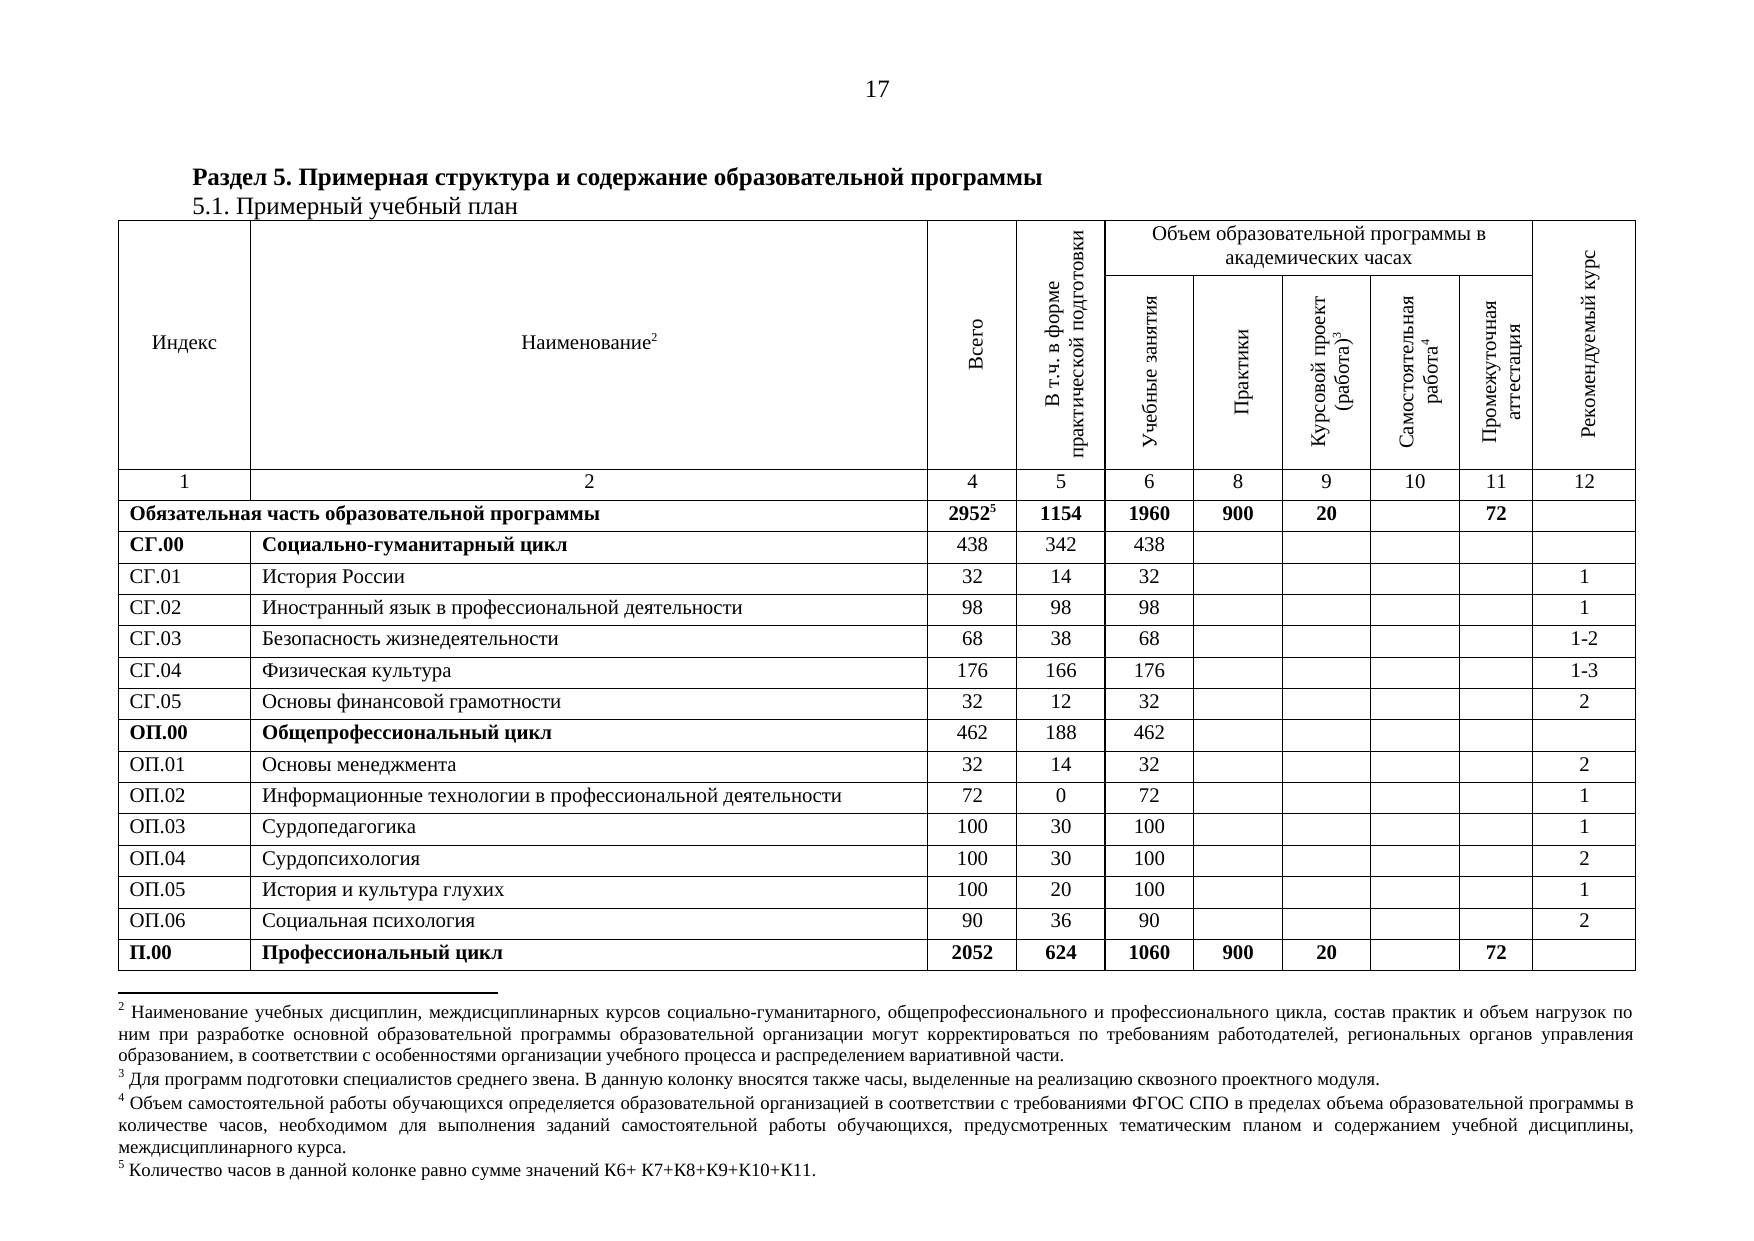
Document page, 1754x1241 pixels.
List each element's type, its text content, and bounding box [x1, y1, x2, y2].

table_cell ОП.04 [119, 846, 250, 876]
table_cell 342 [1017, 532, 1104, 562]
table_cell Безопасность жизнедеятельности [251, 626, 927, 657]
table_cell 900 [1194, 940, 1282, 970]
table_cell [1283, 658, 1370, 688]
table_cell [1371, 532, 1459, 562]
table_cell 32 [1106, 689, 1193, 719]
table_cell [1194, 909, 1282, 939]
subtitle Раздел 5. Примерная структура и содержание образовательной программы [118, 162, 1636, 191]
table_cell [1371, 595, 1459, 625]
table_cell История и культура глухих [251, 877, 927, 907]
table_cell 2 [1533, 689, 1635, 719]
table_cell [1371, 564, 1459, 594]
table_cell [1194, 626, 1282, 657]
table_cell 12 [1533, 470, 1635, 500]
table_cell [1283, 720, 1370, 751]
table_cell 100 [1106, 846, 1193, 876]
table_cell Основы финансовой грамотности [251, 689, 927, 719]
table_cell [1460, 626, 1532, 657]
table_cell ОП.00 [119, 720, 250, 751]
table_cell [1283, 689, 1370, 719]
table_cell [1283, 752, 1370, 782]
table_cell 462 [928, 720, 1016, 751]
table_cell [1460, 720, 1532, 751]
table_cell 2052 [928, 940, 1016, 970]
table_cell 2 [1533, 752, 1635, 782]
table_cell [1460, 595, 1532, 625]
table_cell 68 [1106, 626, 1193, 657]
table_cell [1533, 501, 1635, 531]
table_cell 1-2 [1533, 626, 1635, 657]
table_cell [1460, 752, 1532, 782]
table_cell История России [251, 564, 927, 594]
table_cell 176 [1106, 658, 1193, 688]
table_cell Социальная психология [251, 909, 927, 939]
table_header В т.ч. в форме практической подготовки [1017, 221, 1104, 468]
table_cell Практики [1194, 276, 1282, 468]
table_cell 72 [1460, 501, 1532, 531]
table_cell [1194, 658, 1282, 688]
table_cell [1283, 814, 1370, 845]
table_header Всего [928, 221, 1016, 468]
table_cell 32 [1106, 564, 1193, 594]
table_cell [1533, 720, 1635, 751]
table_cell 1 [1533, 564, 1635, 594]
table_cell [1283, 626, 1370, 657]
table_cell 2 [1533, 909, 1635, 939]
table_cell 188 [1017, 720, 1104, 751]
table_cell 10 [1371, 470, 1459, 500]
table_cell [1371, 658, 1459, 688]
table_cell 2952 [928, 501, 1016, 531]
table_cell П.00 [119, 940, 250, 970]
table_cell 1-3 [1533, 658, 1635, 688]
table_cell [1371, 720, 1459, 751]
table_cell ОП.03 [119, 814, 250, 845]
table_header Рекомендуемый курс [1533, 221, 1635, 468]
table_cell 98 [1017, 595, 1104, 625]
table_cell 1060 [1106, 940, 1193, 970]
table_cell 1960 [1106, 501, 1193, 531]
table_cell 8 [1194, 470, 1282, 500]
table_cell 32 [928, 689, 1016, 719]
table_cell 30 [1017, 814, 1104, 845]
table_cell 100 [928, 814, 1016, 845]
table_cell [1283, 564, 1370, 594]
table_cell 1 [119, 470, 250, 500]
table_cell Курсовой проект (работа) [1283, 276, 1370, 468]
table_cell [1460, 532, 1532, 562]
table_cell 72 [1106, 783, 1193, 813]
table_cell 30 [1017, 846, 1104, 876]
table_cell [1194, 720, 1282, 751]
table_cell 100 [1106, 814, 1193, 845]
table_cell Самостоятельная работа [1371, 276, 1459, 468]
table_cell [1460, 564, 1532, 594]
table_cell 20 [1283, 501, 1370, 531]
table_cell 900 [1194, 501, 1282, 531]
table_cell 1 [1533, 814, 1635, 845]
table_cell ОП.06 [119, 909, 250, 939]
table_cell [1371, 909, 1459, 939]
table_cell 462 [1106, 720, 1193, 751]
table_cell 20 [1017, 877, 1104, 907]
table_cell 14 [1017, 752, 1104, 782]
table_cell [1283, 595, 1370, 625]
table_cell [1371, 501, 1459, 531]
table_cell [1371, 689, 1459, 719]
table_cell [1283, 532, 1370, 562]
table_header Объем образовательной программы в академических часах [1106, 221, 1532, 275]
table_cell 1 [1533, 877, 1635, 907]
table_cell 14 [1017, 564, 1104, 594]
table_cell Сурдопсихология [251, 846, 927, 876]
table_cell 32 [1106, 752, 1193, 782]
table_cell 36 [1017, 909, 1104, 939]
table_cell СГ.03 [119, 626, 250, 657]
table_header Индекс [119, 221, 250, 468]
table_cell [1194, 752, 1282, 782]
table_cell 11 [1460, 470, 1532, 500]
table_cell [1194, 783, 1282, 813]
table_cell [1283, 877, 1370, 907]
table_cell 12 [1017, 689, 1104, 719]
table_cell Информационные технологии в профессиональной деятельности [251, 783, 927, 813]
table_cell 72 [928, 783, 1016, 813]
table_cell СГ.00 [119, 532, 250, 562]
table_cell 0 [1017, 783, 1104, 813]
table_cell ОП.05 [119, 877, 250, 907]
table_cell 90 [928, 909, 1016, 939]
table_cell [1194, 532, 1282, 562]
table_cell 6 [1106, 470, 1193, 500]
table_cell Обязательная часть образовательной программы [119, 501, 927, 531]
table_cell [1194, 595, 1282, 625]
table_cell [1194, 814, 1282, 845]
table_cell 100 [1106, 877, 1193, 907]
table_cell Физическая культура [251, 658, 927, 688]
table_cell [1371, 877, 1459, 907]
table_cell [1371, 814, 1459, 845]
table_cell 624 [1017, 940, 1104, 970]
table_cell СГ.05 [119, 689, 250, 719]
table_cell [1460, 783, 1532, 813]
table_cell Социально-гуманитарный цикл [251, 532, 927, 562]
table_cell 176 [928, 658, 1016, 688]
table_cell [1533, 532, 1635, 562]
table_cell [1283, 783, 1370, 813]
table_cell [1371, 940, 1459, 970]
table_cell 166 [1017, 658, 1104, 688]
text 5.1. Примерный учебный план [118, 191, 1636, 220]
table_cell 2 [1533, 846, 1635, 876]
table_cell 438 [928, 532, 1016, 562]
table_cell [1460, 846, 1532, 876]
table_cell 1 [1533, 783, 1635, 813]
table_cell 98 [1106, 595, 1193, 625]
table_header Наименование [251, 221, 927, 468]
table_cell СГ.01 [119, 564, 250, 594]
table_cell 32 [928, 564, 1016, 594]
table_cell 72 [1460, 940, 1532, 970]
table_cell [1371, 783, 1459, 813]
table_cell Промежуточная аттестация [1460, 276, 1532, 468]
table_cell ОП.01 [119, 752, 250, 782]
table_cell [1460, 877, 1532, 907]
table_cell Основы менеджмента [251, 752, 927, 782]
table_cell [1371, 752, 1459, 782]
table_cell [1283, 909, 1370, 939]
table_cell [1371, 846, 1459, 876]
table_cell [1194, 689, 1282, 719]
table_cell Сурдопедагогика [251, 814, 927, 845]
table_cell ОП.02 [119, 783, 250, 813]
table_cell 4 [928, 470, 1016, 500]
table_cell [1371, 626, 1459, 657]
table_cell 32 [928, 752, 1016, 782]
table_cell СГ.04 [119, 658, 250, 688]
table_cell 438 [1106, 532, 1193, 562]
table_cell [1533, 940, 1635, 970]
table_cell [1283, 846, 1370, 876]
table_cell 20 [1283, 940, 1370, 970]
table_cell 98 [928, 595, 1016, 625]
table_cell [1460, 814, 1532, 845]
table_cell Иностранный язык в профессиональной деятельности [251, 595, 927, 625]
table_cell 5 [1017, 470, 1104, 500]
table_cell 2 [251, 470, 927, 500]
table_cell 68 [928, 626, 1016, 657]
table_cell 90 [1106, 909, 1193, 939]
table_cell 1154 [1017, 501, 1104, 531]
table_cell [1194, 877, 1282, 907]
table_cell [1460, 909, 1532, 939]
table_cell [1194, 564, 1282, 594]
table_cell [1460, 658, 1532, 688]
table_cell 1 [1533, 595, 1635, 625]
table_cell [1194, 846, 1282, 876]
table_cell 100 [928, 877, 1016, 907]
table_cell [1460, 689, 1532, 719]
table_cell Учебные занятия [1106, 276, 1193, 468]
table_cell 38 [1017, 626, 1104, 657]
table_cell СГ.02 [119, 595, 250, 625]
table_cell 100 [928, 846, 1016, 876]
table_cell Общепрофессиональный цикл [251, 720, 927, 751]
table_cell Профессиональный цикл [251, 940, 927, 970]
table_cell 9 [1283, 470, 1370, 500]
